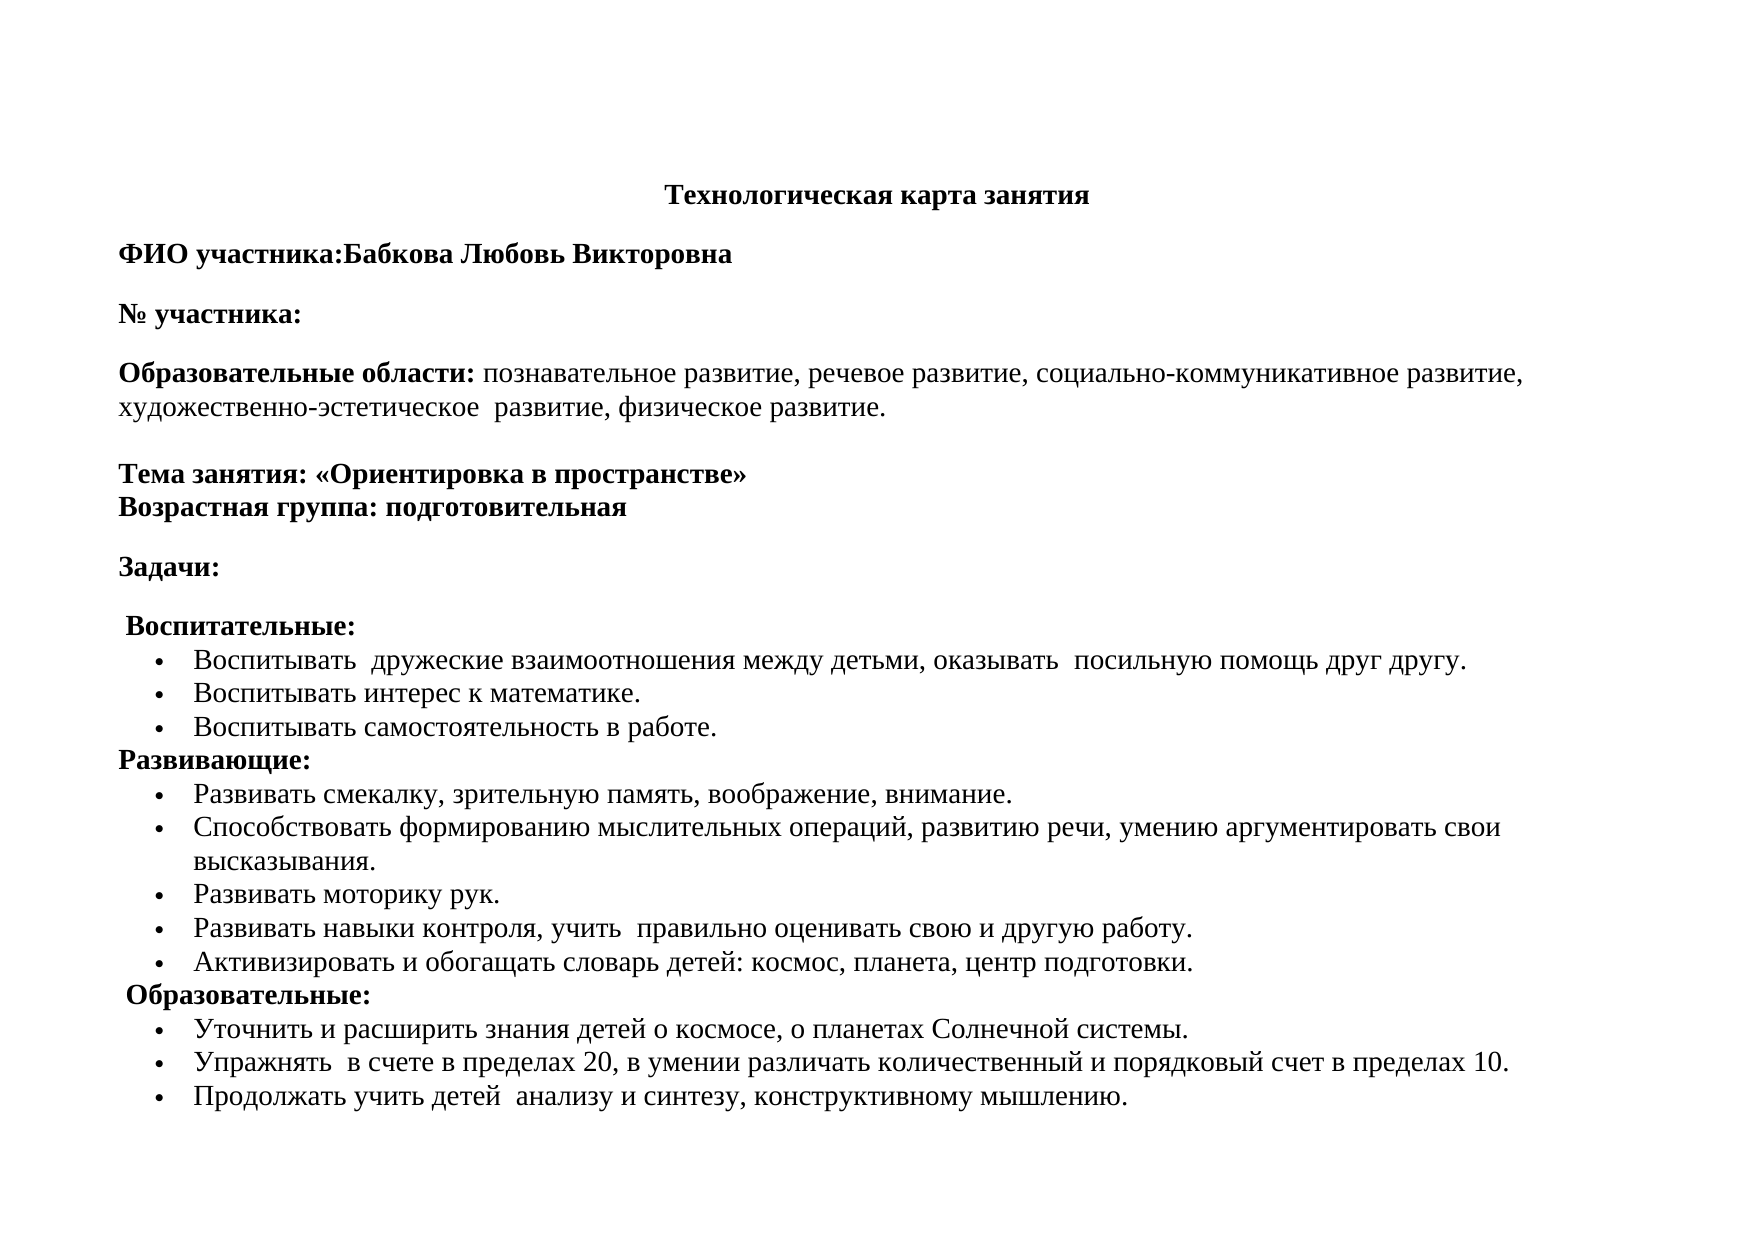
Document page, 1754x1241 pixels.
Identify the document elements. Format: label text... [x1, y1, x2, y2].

text Развивающие: [118, 742, 1636, 776]
list Уточнить и расширить знания детей о космосе, о планетах Солнечной системы. [156, 1011, 1636, 1044]
list Активизировать и обогащать словарь детей: космос, планета, центр подготовки. [156, 944, 1636, 977]
list Развивать навыки контроля, учить правильно оценивать свою и другую работу. [156, 910, 1636, 944]
list Воспитывать дружеские взаимоотношения между детьми, оказывать посильную помощь друг другу. [156, 642, 1636, 675]
text Образовательные: [118, 977, 1636, 1011]
text ФИО участника:Бабкова Любовь Викторовна [118, 237, 1636, 270]
list Развивать смекалку, зрительную память, воображение, внимание. [156, 776, 1636, 809]
list Упражнять в счете в пределах 20, в умении различать количественный и порядковый счет в пределах 10. [156, 1044, 1636, 1078]
text Технологическая карта занятия [118, 177, 1636, 211]
list Развивать моторику рук. [156, 877, 1636, 910]
list Воспитывать самостоятельность в работе. [156, 709, 1636, 742]
text Образовательные области: познавательное развитие, речевое развитие, социально-коммуникативное развитие, художественно-эстетическое развитие, физическое развитие. [118, 355, 1636, 422]
text Задачи: [118, 549, 1636, 582]
list Способствовать формированию мыслительных операций, развитию речи, умению аргументировать свои высказывания. [156, 809, 1636, 877]
text Тема занятия: «Ориентировка в пространстве» [118, 456, 1636, 489]
list Воспитывать интерес к математике. [156, 675, 1636, 709]
text Возрастная группа: подготовительная [118, 489, 1636, 523]
list Продолжать учить детей анализу и синтезу, конструктивному мышлению. [156, 1078, 1636, 1111]
text Воспитательные: [118, 608, 1636, 642]
text № участника: [118, 296, 1636, 329]
